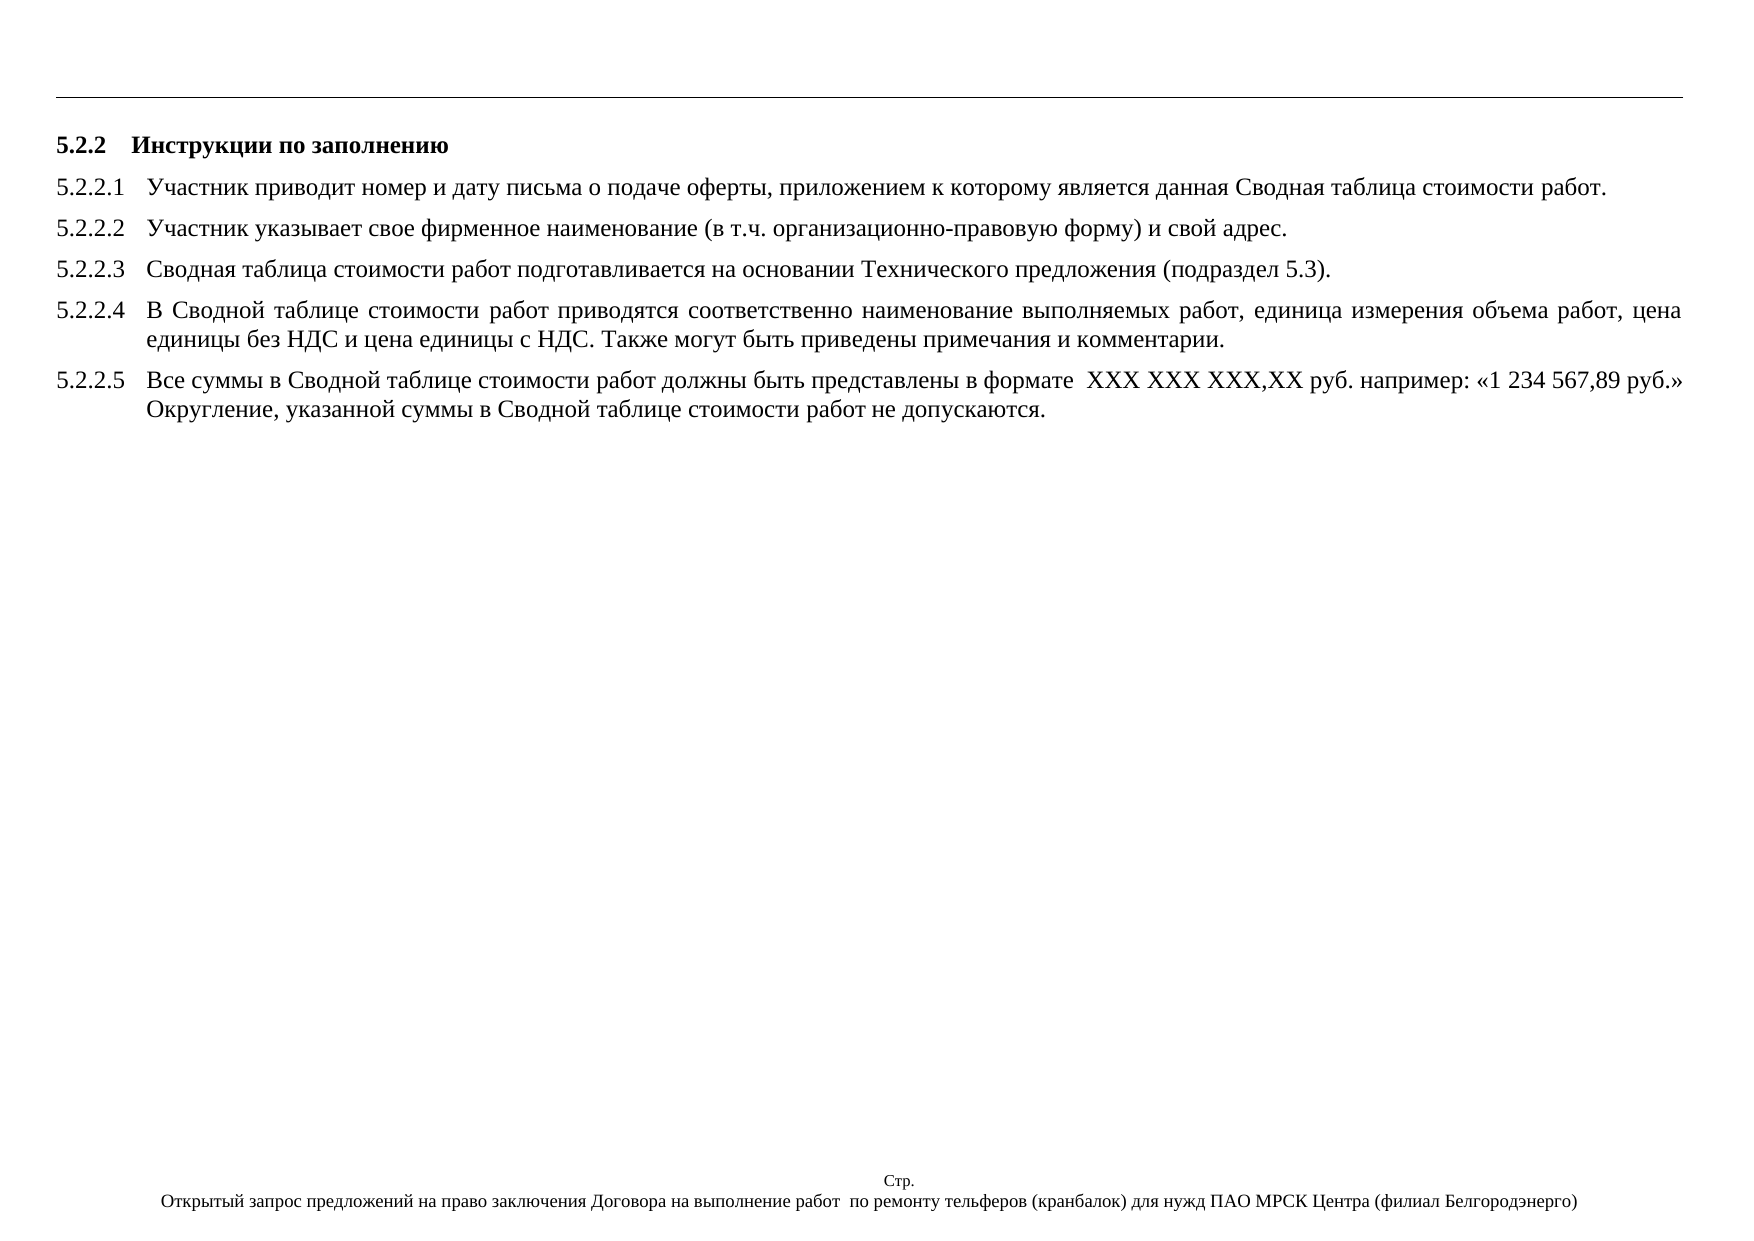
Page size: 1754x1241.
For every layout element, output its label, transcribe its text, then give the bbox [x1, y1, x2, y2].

subtitle Инструкции по заполнению [56, 131, 1683, 159]
list Участник указывает свое фирменное наименование (в т.ч. организационно-правовую форму) и свой адрес. [56, 213, 1683, 242]
list Сводная таблица стоимости работ подготавливается на основании Технического предложения (подраздел 5.3). [56, 254, 1683, 283]
list Все суммы в Сводной таблице стоимости работ должны быть представлены в формате XXX XXX XXX,XX руб. например: «1 234 567,89 руб.» Округление, указанной суммы в Сводной таблице стоимости работ не допускаются. [56, 366, 1683, 423]
list В Сводной таблице стоимости работ приводятся соответственно наименование выполняемых работ, единица измерения объема работ, цена единицы без НДС и цена единицы с НДС. Также могут быть приведены примечания и комментарии. [56, 296, 1683, 353]
list Участник приводит номер и дату письма о подаче оферты, приложением к которому является данная Сводная таблица стоимости работ. [56, 172, 1683, 201]
